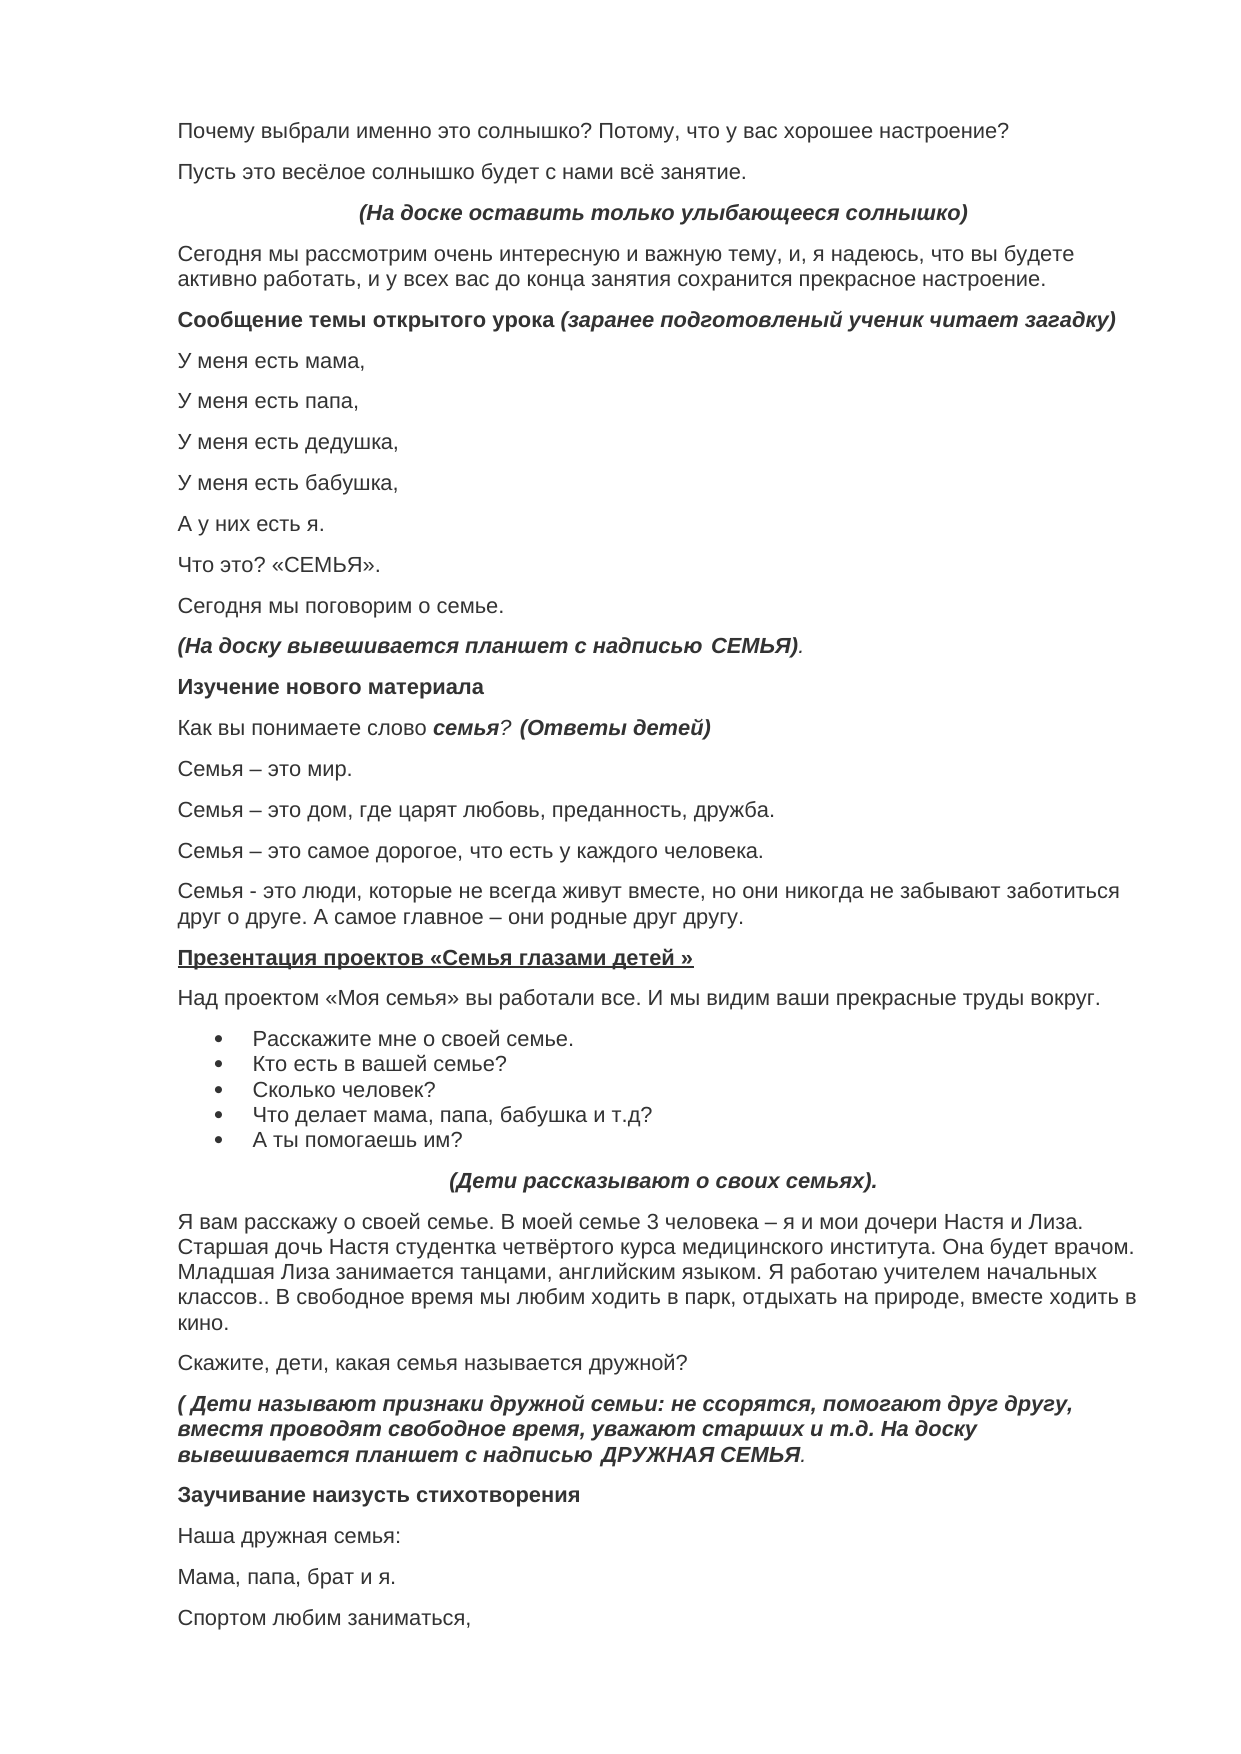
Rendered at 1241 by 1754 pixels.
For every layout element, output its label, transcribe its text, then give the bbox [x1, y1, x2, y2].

text Мама, папа, брат и я. [177, 1564, 1152, 1589]
list Кто есть в вашей семье? [215, 1051, 1152, 1076]
text (Дети рассказывают о своих семьях). [177, 1168, 1152, 1193]
text У меня есть мама, [177, 347, 1152, 373]
text Скажите, дети, какая семья называется дружной? [177, 1350, 1152, 1375]
text Почему выбрали именно это солнышко? Потому, что у вас хорошее настроение? [177, 118, 1152, 143]
text Сообщение темы открытого урока (заранее подготовленый ученик читает загадку) [177, 307, 1152, 332]
text Семья - это люди, которые не всегда живут вместе, но они никогда не забывают заботиться друг о друге. А самое главное – они родные друг другу. [177, 878, 1152, 929]
text Наша дружная семья: [177, 1523, 1152, 1548]
text Спортом любим заниматься, [177, 1605, 1152, 1630]
text ( Дети называют признаки дружной семьи: не ссорятся, помогают друг другу, вместя проводят свободное время, уважают старших и т.д. На доску вывешивается планшет с надписью ДРУЖНАЯ СЕМЬЯ. [177, 1391, 1152, 1467]
list Что делает мама, папа, бабушка и т.д? [215, 1102, 1152, 1127]
list Расскажите мне о своей семье. [215, 1026, 1152, 1051]
text (На доску вывешивается планшет с надписью СЕМЬЯ). [177, 633, 1152, 658]
text Семья – это дом, где царят любовь, преданность, дружба. [177, 797, 1152, 822]
text Семья – это мир. [177, 756, 1152, 781]
text Сегодня мы поговорим о семье. [177, 592, 1152, 618]
text Сегодня мы рассмотрим очень интересную и важную тему, и, я надеюсь, что вы будете активно работать, и у всех вас до конца занятия сохранится прекрасное настроение. [177, 241, 1152, 291]
list А ты помогаешь им? [215, 1127, 1152, 1152]
text Что это? «СЕМЬЯ». [177, 552, 1152, 577]
text (На доске оставить только улыбающееся солнышко) [177, 200, 1152, 225]
text Презентация проектов «Семья глазами детей » [177, 944, 1152, 969]
text У меня есть дедушка, [177, 429, 1152, 454]
text Заучивание наизусть стихотворения [177, 1482, 1152, 1507]
text Изучение нового материала [177, 674, 1152, 699]
list Сколько человек? [215, 1076, 1152, 1102]
text Как вы понимаете слово семья? (Ответы детей) [177, 715, 1152, 740]
text Семья – это самое дорогое, что есть у каждого человека. [177, 837, 1152, 863]
text У меня есть бабушка, [177, 470, 1152, 495]
text Пусть это весёлое солнышко будет с нами всё занятие. [177, 159, 1152, 184]
text Я вам расскажу о своей семье. В моей семье 3 человека – я и мои дочери Настя и Лиза. Старшая дочь Настя студентка четвёртого курса медицинского института. Она будет врачом. Младшая Лиза занимается танцами, английским языком. Я работаю учителем начальных классов.. В свободное время мы любим ходить в парк, отдыхать на природе, вместе ходить в кино. [177, 1208, 1152, 1334]
text У меня есть папа, [177, 388, 1152, 413]
text А у них есть я. [177, 511, 1152, 536]
text Над проектом «Моя семья» вы работали все. И мы видим ваши прекрасные труды вокруг. [177, 985, 1152, 1010]
